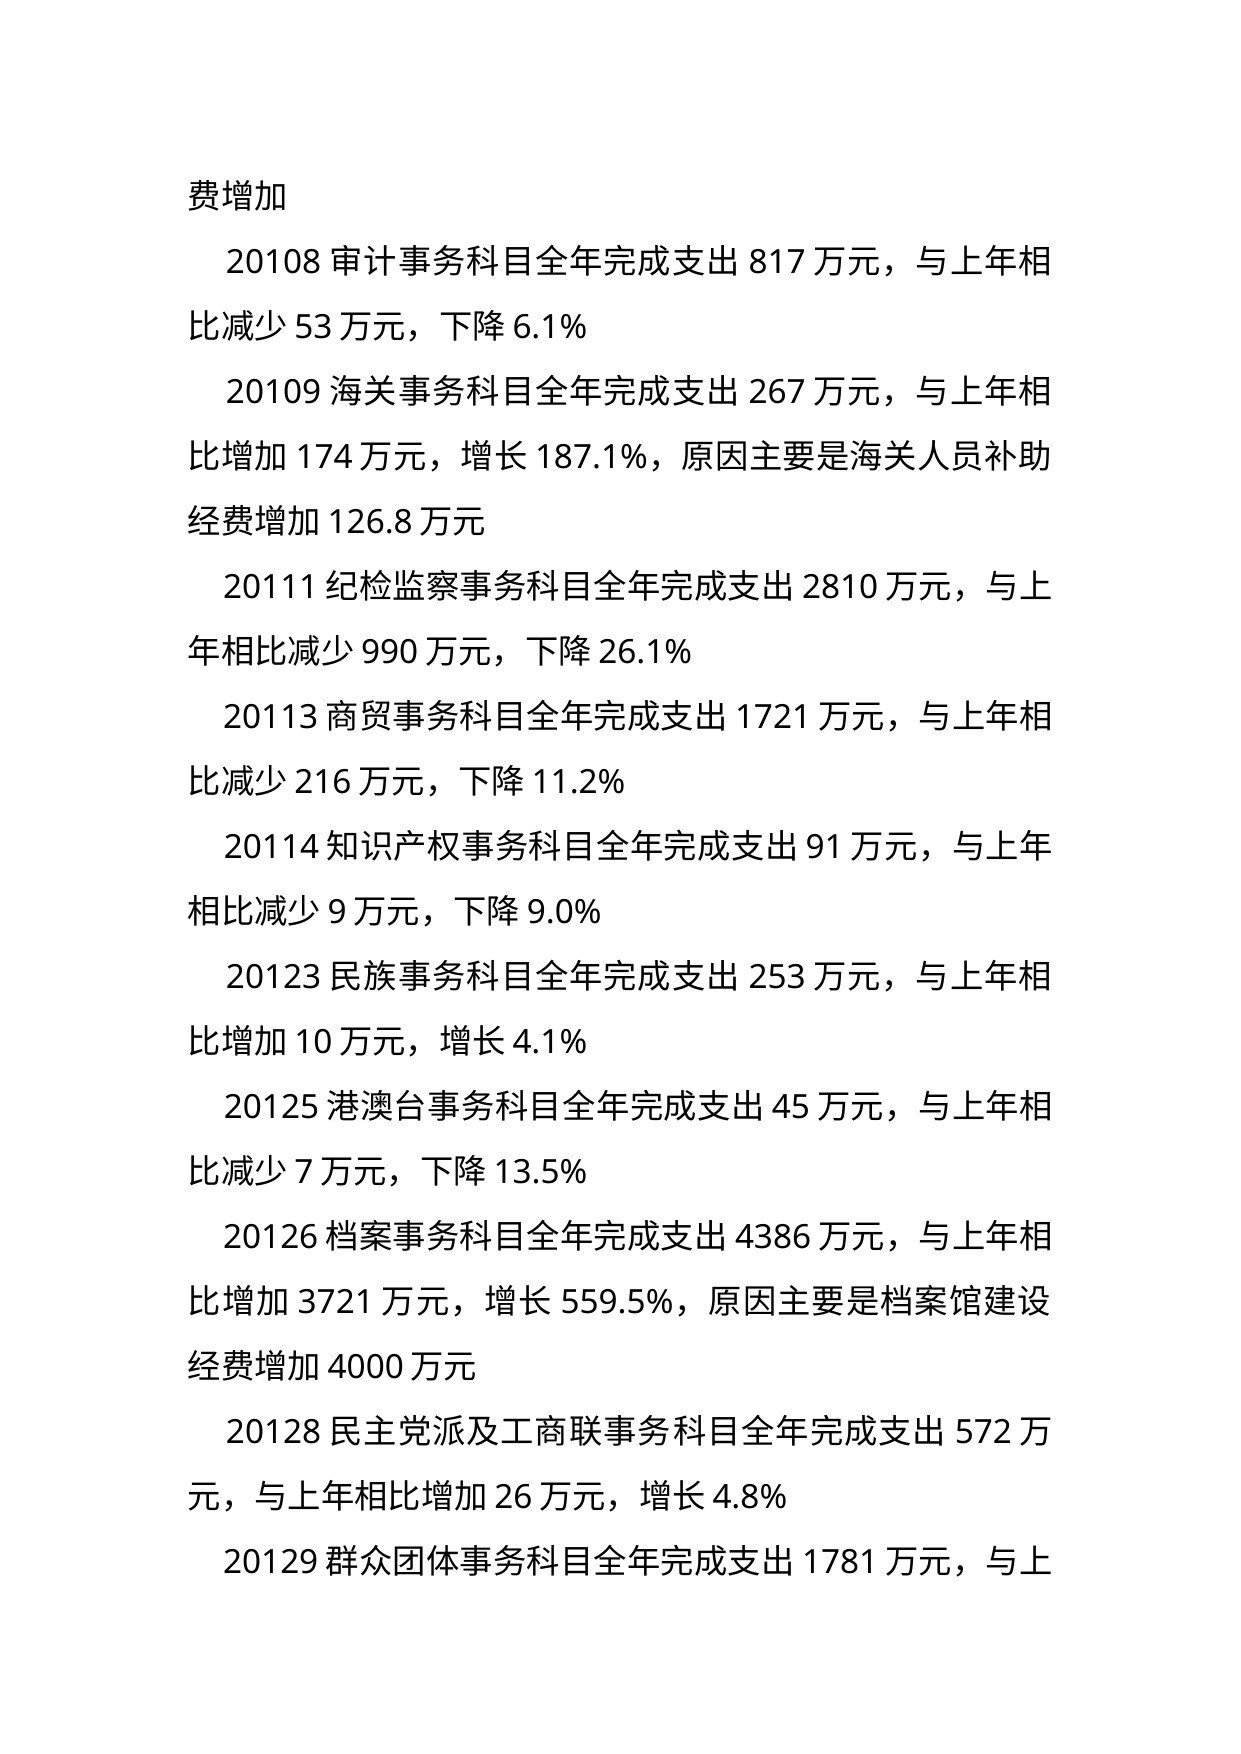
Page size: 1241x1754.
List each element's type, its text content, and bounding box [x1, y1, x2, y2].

text 20126档案事务科目全年完成支出4386万元，与上年相比增加3721万元，增长559.5%，原因主要是档案馆建设经费增加4000万元 [187, 1202, 1053, 1397]
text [187, 162, 1053, 227]
text 20114知识产权事务科目全年完成支出91万元，与上年相比减少9万元，下降9.0% [187, 812, 1053, 942]
text 20125港澳台事务科目全年完成支出45万元，与上年相比减少7万元，下降13.5% [187, 1072, 1053, 1202]
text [187, 1527, 1053, 1592]
text 20113商贸事务科目全年完成支出1721万元，与上年相比减少216万元，下降11.2% [187, 682, 1053, 812]
text 20128民主党派及工商联事务科目全年完成支出572万元，与上年相比增加26万元，增长4.8% [187, 1397, 1053, 1527]
text 20123民族事务科目全年完成支出253万元，与上年相比增加10万元，增长4.1% [187, 942, 1053, 1072]
text 20109海关事务科目全年完成支出267万元，与上年相比增加174万元，增长187.1%，原因主要是海关人员补助经费增加126.8万元 [187, 357, 1053, 552]
text 20108审计事务科目全年完成支出817万元，与上年相比减少53万元，下降6.1% [187, 227, 1053, 357]
text 20111纪检监察事务科目全年完成支出2810万元，与上年相比减少990万元，下降26.1% [187, 552, 1053, 682]
